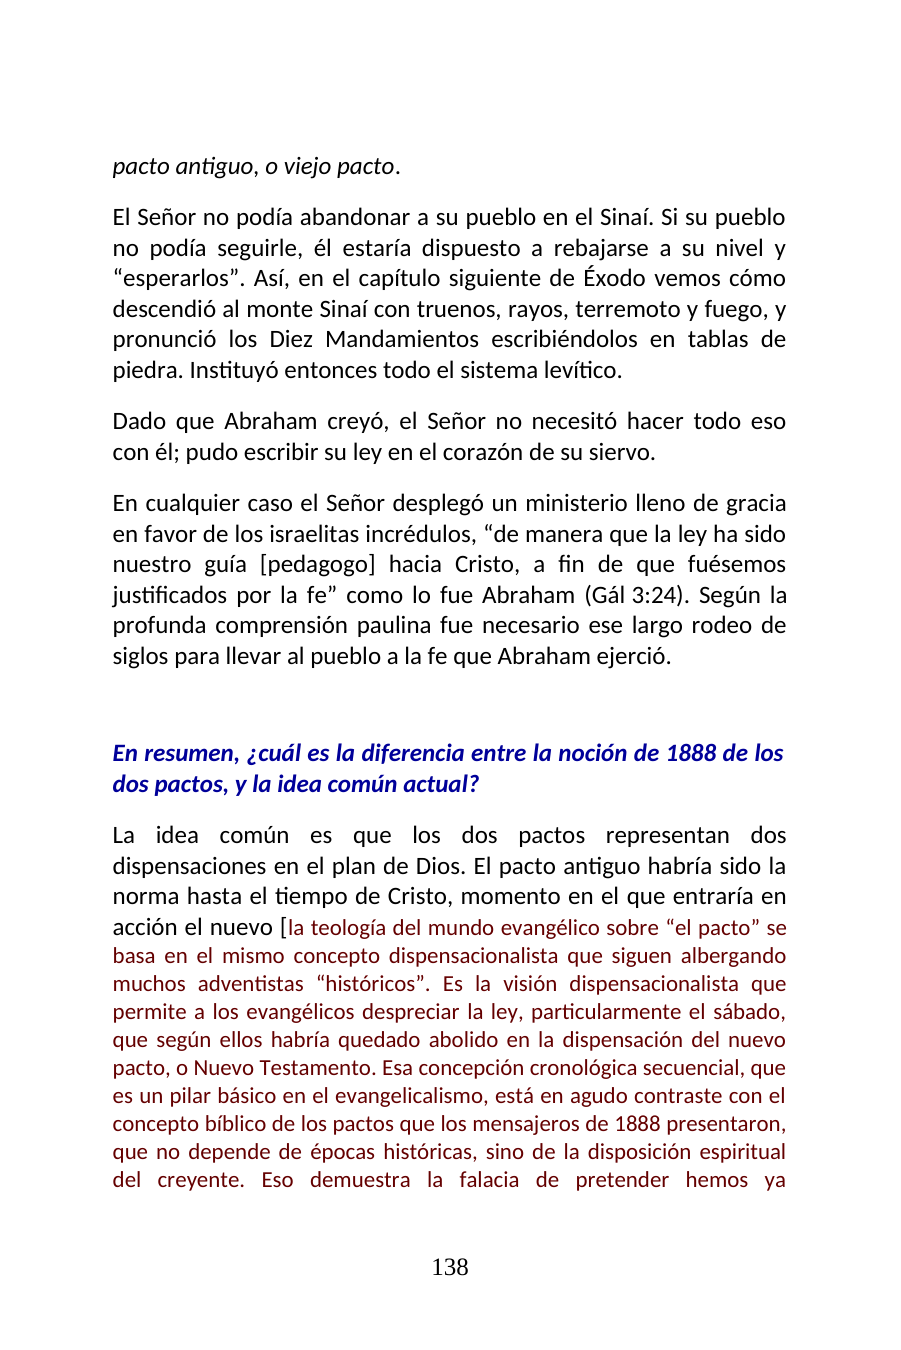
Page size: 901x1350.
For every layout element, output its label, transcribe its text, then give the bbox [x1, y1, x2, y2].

text El Señor no podía abandonar a su pueblo en el Sinaí. Si su pueblo no podía seguirle, él estaría dispuesto a rebajarse a su nivel y “esperarlos”. Así, en el capítulo siguiente de Éxodo vemos cómo descendió al monte Sinaí con truenos, rayos, terremoto y fuego, y pronunció los Diez Mandamientos escribiéndolos en tablas de piedra. Instituyó entonces todo el sistema levítico. [112, 201, 788, 384]
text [112, 819, 788, 1193]
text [112, 150, 788, 181]
text En cualquier caso el Señor desplegó un ministerio lleno de gracia en favor de los israelitas incrédulos, “de manera que la ley ha sido nuestro guía [pedagogo] hacia Cristo, a fin de que fuésemos justificados por la fe” como lo fue Abraham (Gál 3:24). Según la profunda comprensión paulina fue necesario ese largo rodeo de siglos para llevar al pueblo a la fe que Abraham ejerció. [112, 487, 788, 670]
text Dado que Abraham creyó, el Señor no necesitó hacer todo eso con él; pudo escribir su ley en el corazón de su siervo. [112, 405, 788, 466]
text En resumen, ¿cuál es la diferencia entre la noción de 1888 de los dos pactos, y la idea común actual? [112, 737, 788, 798]
